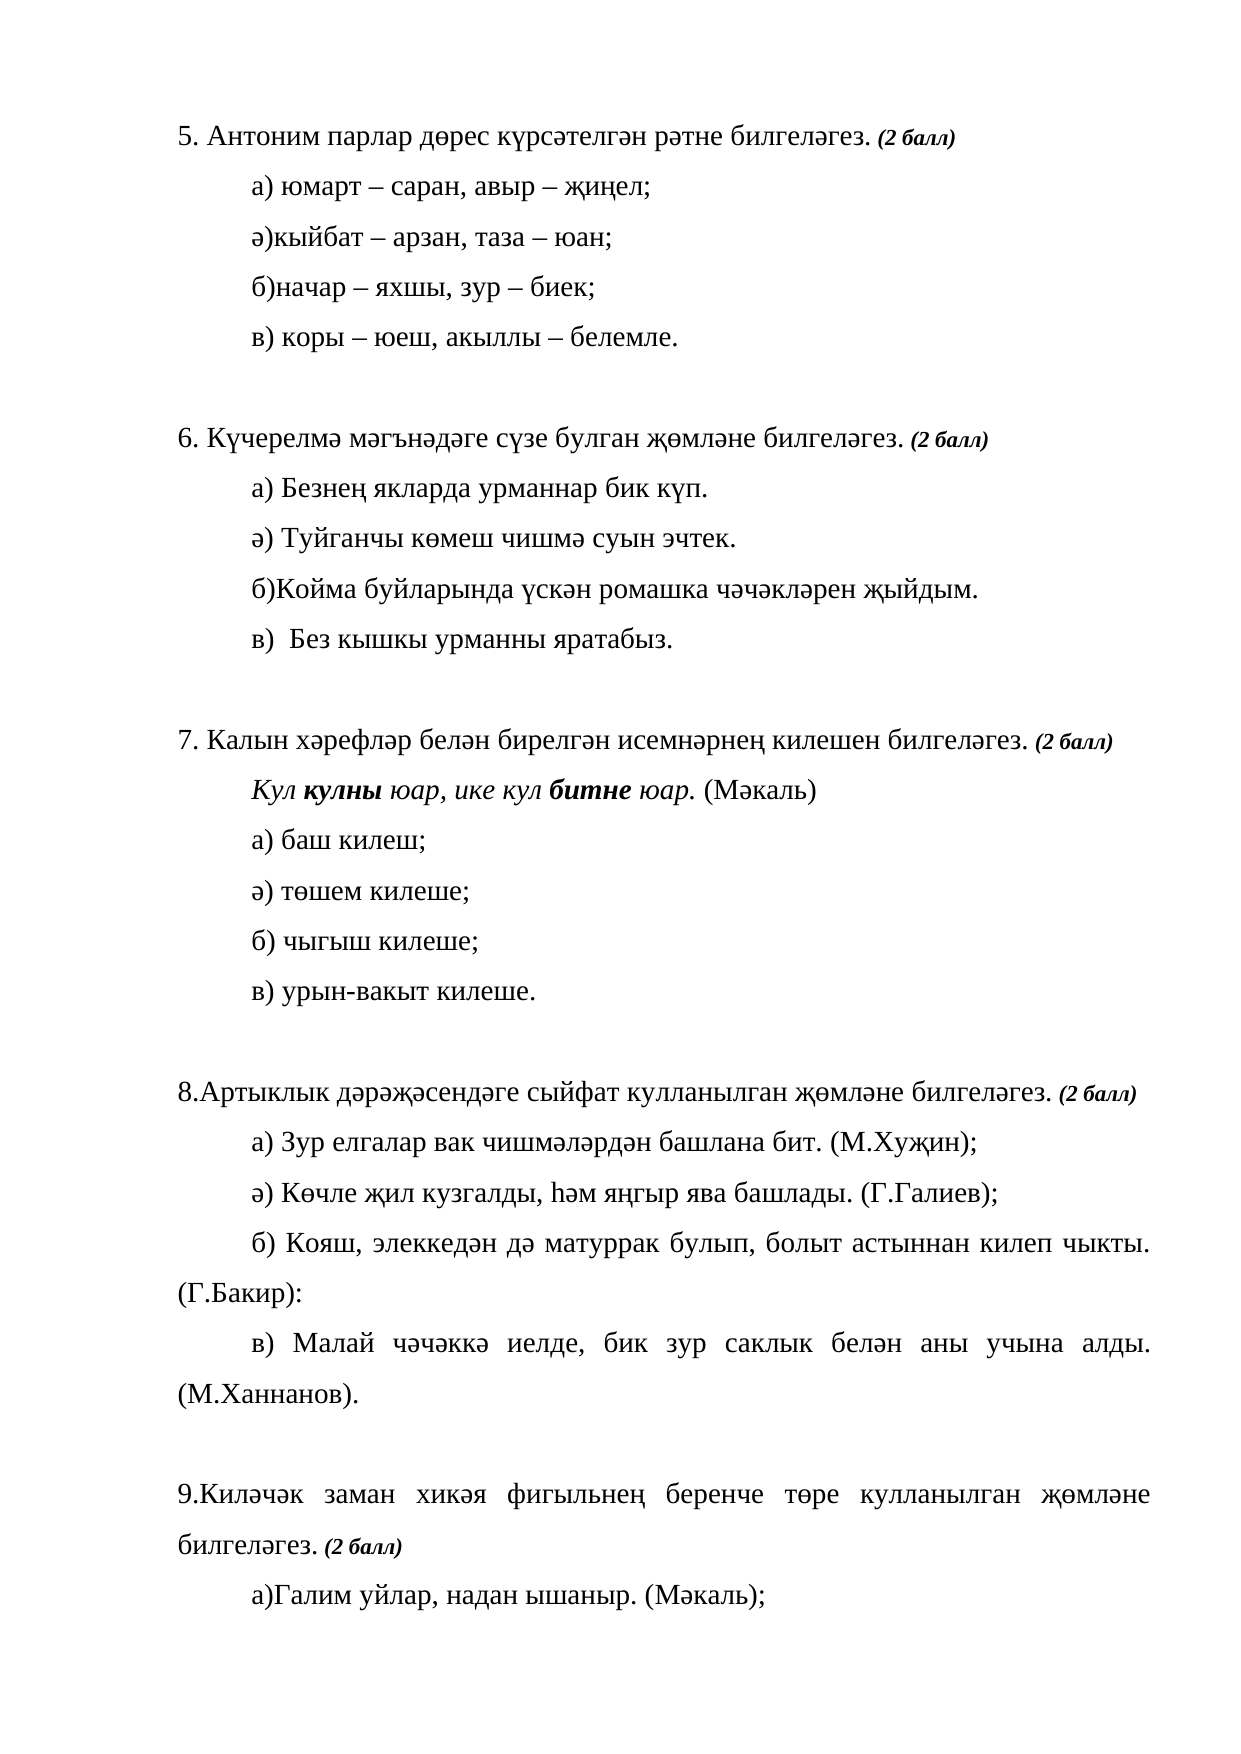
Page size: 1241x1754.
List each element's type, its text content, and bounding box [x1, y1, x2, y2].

text а) баш килеш; [177, 822, 1152, 856]
text б) чыгыш килеше; [177, 923, 1152, 957]
text в) коры – юеш, акыллы – белемле. [177, 319, 1152, 353]
text Кул кулны юар, ике кул битне юар. (Мәкаль) [177, 772, 1152, 806]
text б)Койма буйларында үскән ромашка чәчәкләрен җыйдым. [177, 571, 1152, 604]
text 5. Антоним парлар дөрес күрсәтелгән рәтне билгеләгез. (2 балл) [177, 118, 1152, 152]
text а) юмарт – саран, авыр – җиңел; [177, 168, 1152, 202]
text ә) Көчле җил кузгалды, һәм яңгыр ява башлады. (Г.Галиев); [177, 1175, 1152, 1208]
text 8.Артыклык дәрәҗәсендәге сыйфат кулланылган җөмләне билгеләгез. (2 балл) [177, 1074, 1152, 1108]
text 6. Күчерелмә мәгънәдәге сүзе булган җөмләне билгеләгез. (2 балл) [177, 420, 1152, 453]
text 7. Калын хәрефләр белән бирелгән исемнәрнең килешен билгеләгез. (2 балл) [177, 722, 1152, 755]
text в) урын-вакыт килеше. [177, 973, 1152, 1007]
text ә)кыйбат – арзан, таза – юан; [177, 219, 1152, 252]
text б)начар – яхшы, зур – биек; [177, 269, 1152, 303]
text а) Безнең якларда урманнар бик күп. [177, 470, 1152, 504]
text в) Без кышкы урманны яратабыз. [177, 621, 1152, 655]
text а) Зур елгалар вак чишмәләрдән башлана бит. (М.Хуҗин); [177, 1124, 1152, 1158]
text а)Галим уйлар, надан ышаныр. (Мәкаль); [177, 1577, 1152, 1611]
text в) Малай чәчәккә иелде, бик зур саклык белән аны учына алды. (М.Ханнанов). [177, 1326, 1152, 1409]
text б) Кояш, элеккедән дә матуррак булып, болыт астыннан килеп чыкты. (Г.Бакир): [177, 1225, 1152, 1309]
text ә) Туйганчы көмеш чишмә суын эчтек. [177, 521, 1152, 554]
text 9.Киләчәк заман хикәя фигыльнең беренче төре кулланылган җөмләне билгеләгез. (2 балл) [177, 1477, 1152, 1560]
text ә) төшем килеше; [177, 873, 1152, 906]
